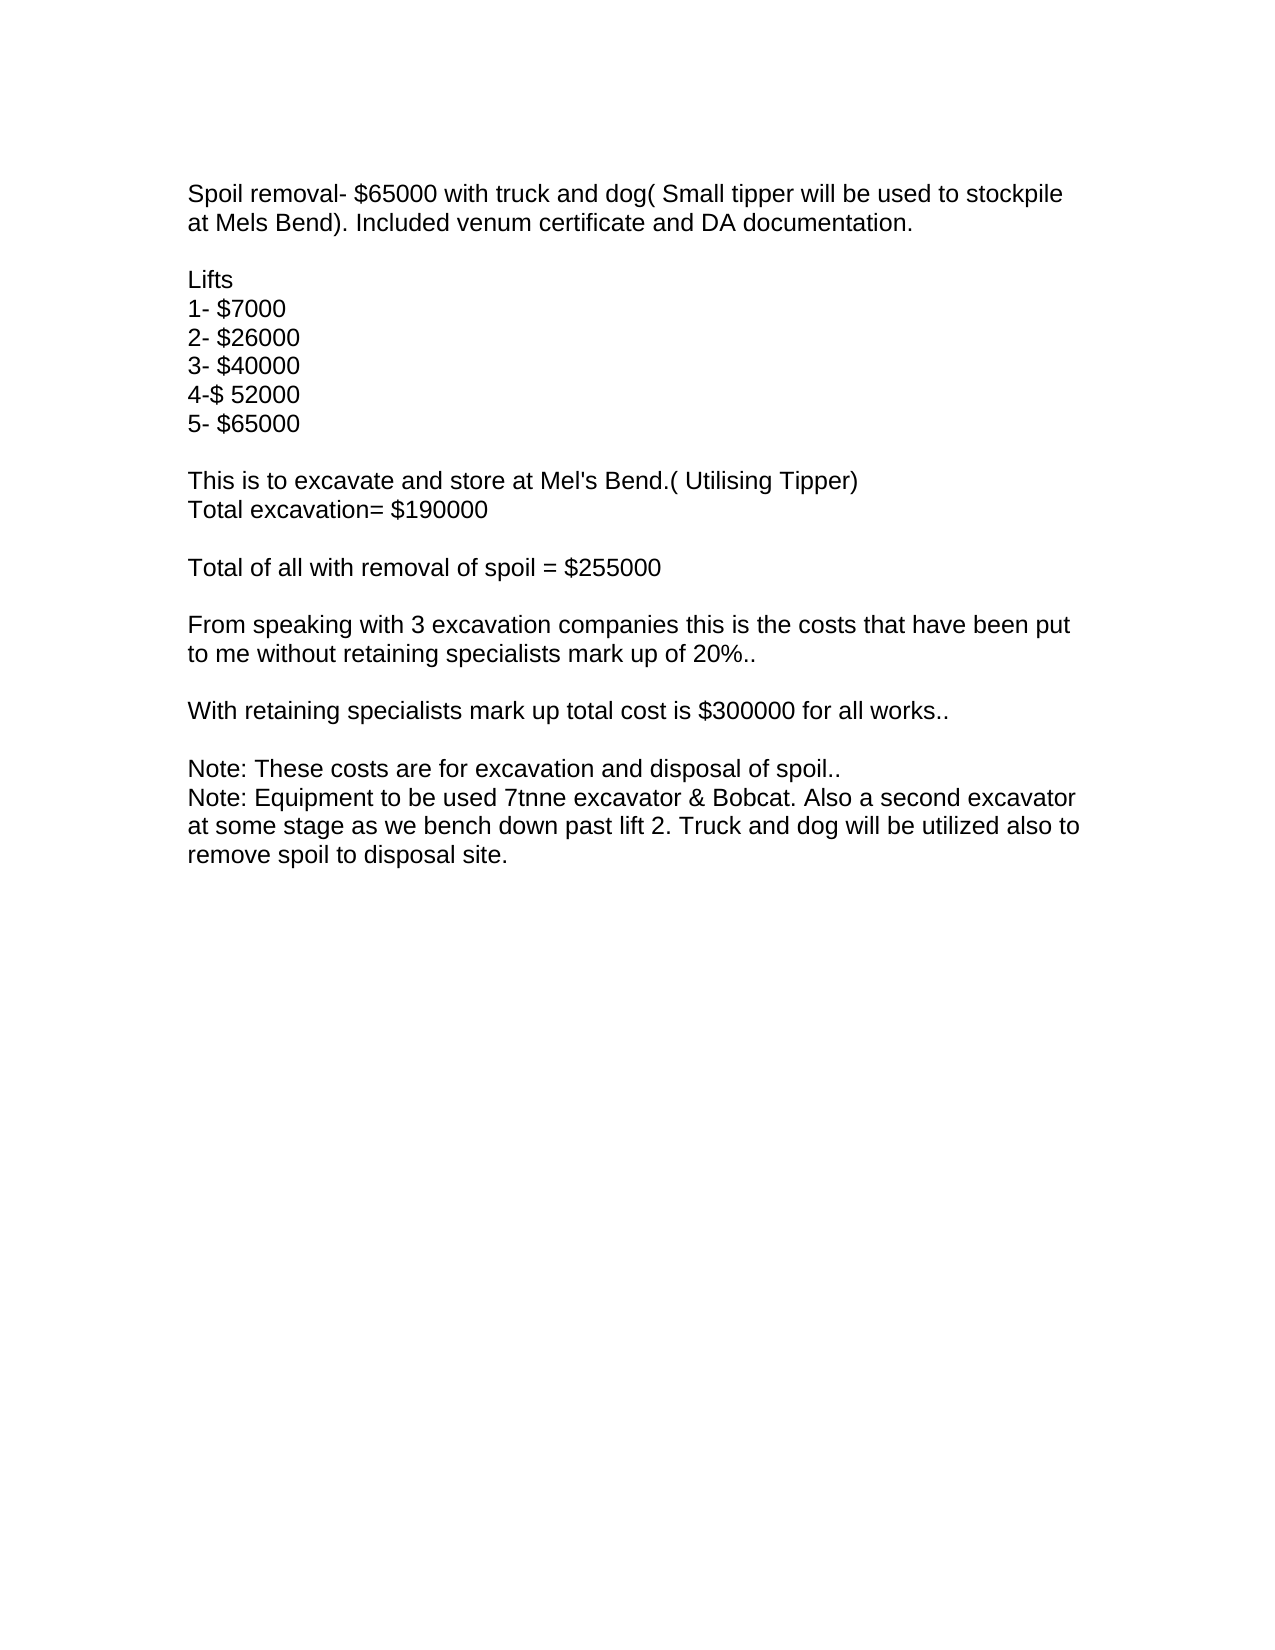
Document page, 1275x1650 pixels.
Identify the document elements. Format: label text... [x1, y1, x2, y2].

text Spoil removal- $65000 with truck and dog( Small tipper will be used to stockpile at Mels Bend). Included venum certificate and DA documentation. [187, 179, 1087, 236]
text 4-$ 52000 [187, 380, 1087, 409]
text Note: Equipment to be used 7tnne excavator & Bobcat. Also a second excavator at some stage as we bench down past lift 2. Truck and dog will be utilized also to remove spoil to disposal site. [187, 782, 1087, 869]
text With retaining specialists mark up total cost is $300000 for all works.. [187, 696, 1087, 725]
text Note: These costs are for excavation and disposal of spoil.. [187, 754, 1087, 782]
text Total of all with removal of spoil = $255000 [187, 552, 1087, 581]
text From speaking with 3 excavation companies this is the costs that have been put to me without retaining specialists mark up of 20%.. [187, 610, 1087, 667]
text 1- $7000 [187, 294, 1087, 322]
text 5- $65000 [187, 409, 1087, 437]
text This is to excavate and store at Mel's Bend.( Utilising Tipper) [187, 466, 1087, 495]
text Lifts [187, 265, 1087, 294]
text 3- $40000 [187, 351, 1087, 380]
text Total excavation= $190000 [187, 495, 1087, 524]
text 2- $26000 [187, 322, 1087, 351]
